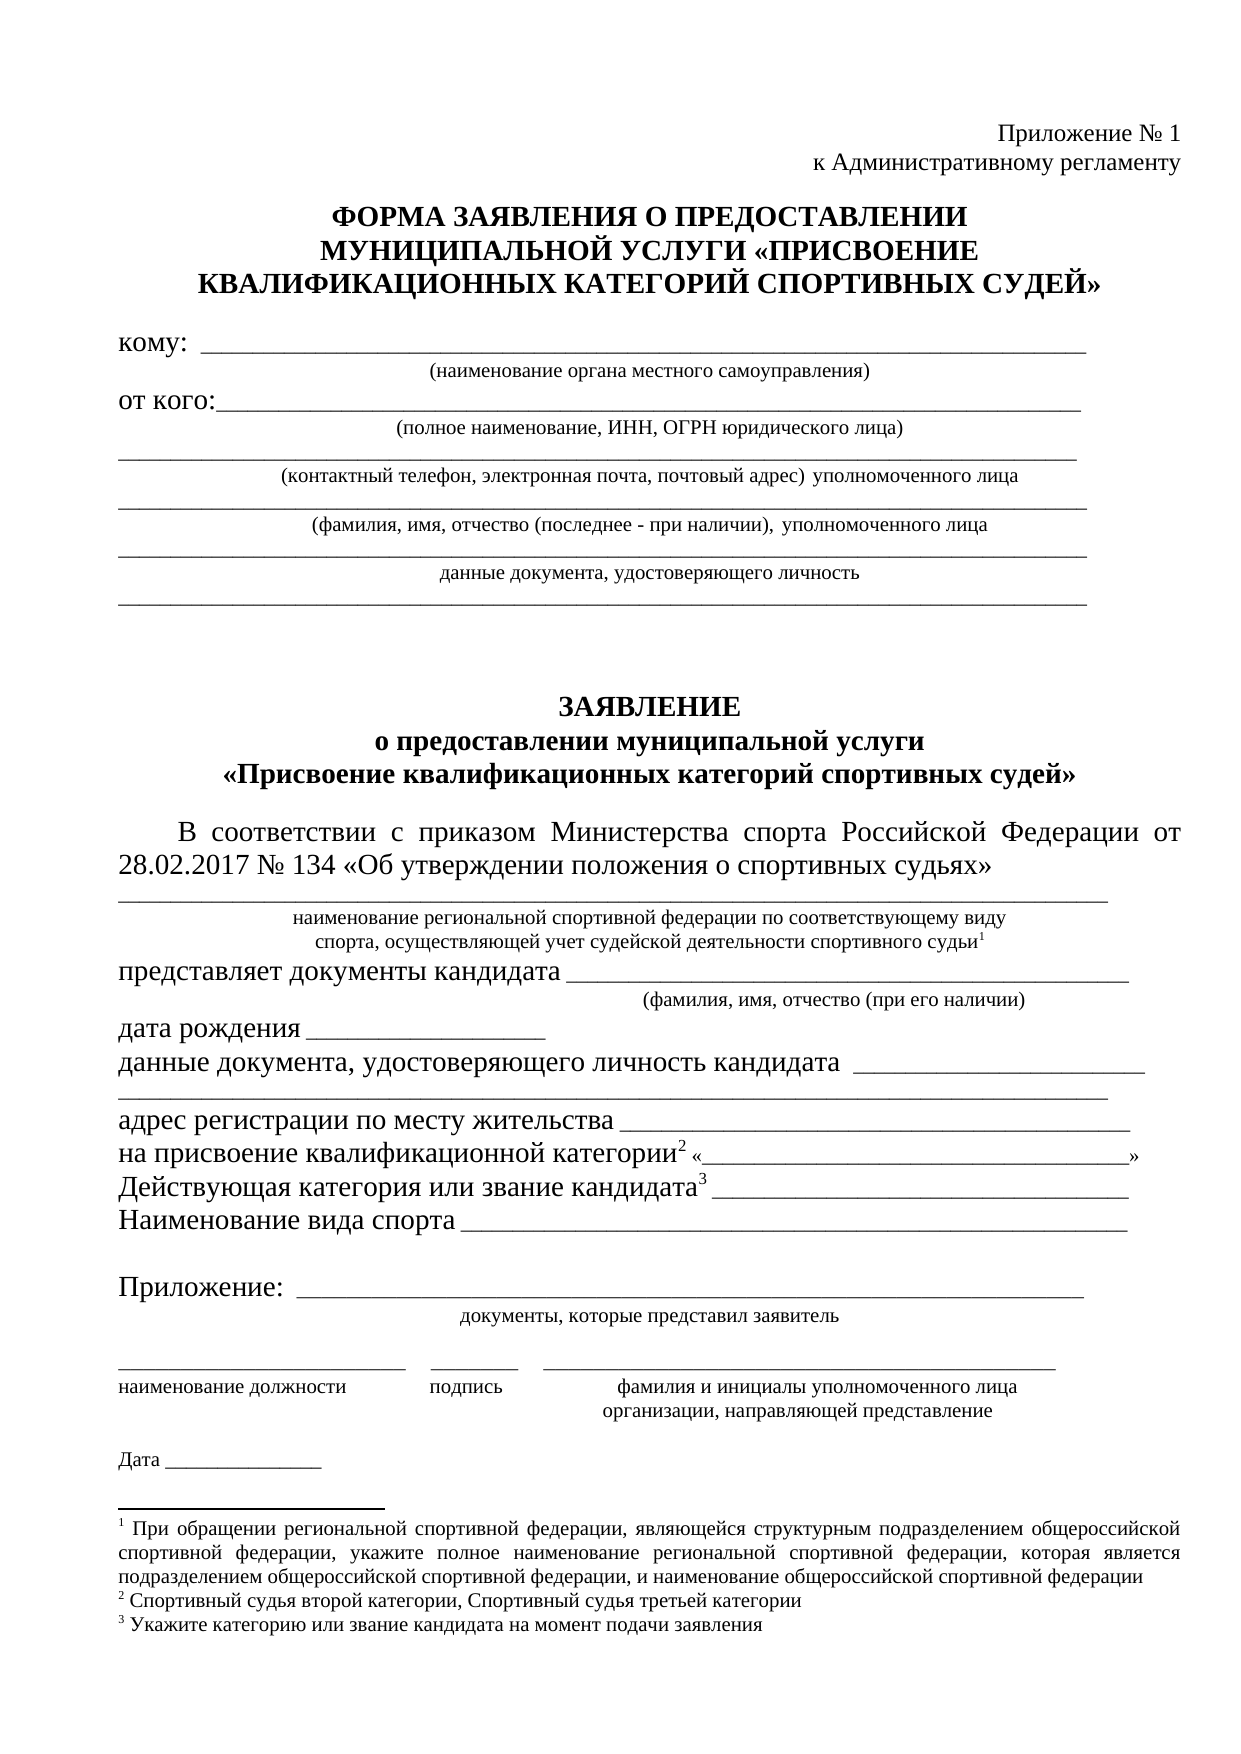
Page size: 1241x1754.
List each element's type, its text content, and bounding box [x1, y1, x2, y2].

text ЗАЯВЛЕНИЕ [118, 689, 1181, 723]
text (фамилия, имя, отчество (при его наличии) [413, 987, 1181, 1011]
text ФОРМА ЗАЯВЛЕНИЯ О ПРЕДОСТАВЛЕНИИ [118, 199, 1181, 233]
text Наименование вида спорта ________________________________________________________________ [118, 1202, 1181, 1236]
text _______________________________________________________________________________________________ [118, 881, 1181, 905]
text спорта, осуществляющей учет судейской деятельности спортивного судьи [118, 929, 1181, 953]
text организации, направляющей представление [118, 1398, 1181, 1422]
text (контактный телефон, электронная почта, почтовый адрес) уполномоченного лица [118, 463, 1181, 487]
text наименование должности подпись фамилия и инициалы уполномоченного лица [118, 1374, 1181, 1398]
text (фамилия, имя, отчество (последнее - при наличии), уполномоченного лица [118, 512, 1181, 536]
text от кого:___________________________________________________________________________________ [118, 382, 1181, 415]
text МУНИЦИПАЛЬНОЙ УСЛУГИ «ПРИСВОЕНИЕ [118, 233, 1181, 267]
text документы, которые представил заявитель [118, 1303, 1181, 1327]
text _______________________________________________________________________________________________ [118, 1078, 1181, 1102]
text данные документа, удостоверяющего личность кандидата ____________________________ [118, 1044, 1181, 1078]
text о предоставлении муниципальной услуги [118, 723, 1181, 756]
text Приложение: _______________________________________________________________ [118, 1269, 1181, 1303]
text _____________________________________________________________________________________________ [118, 584, 1181, 608]
text Дата _______________ [118, 1447, 1181, 1471]
text КВАЛИФИКАЦИОННЫХ КАТЕГОРИЙ СПОРТИВНЫХ СУДЕЙ» [118, 267, 1181, 300]
text В соответствии с приказом Министерства спорта Российской Федерации от 28.02.2017 № 134 «Об утверждении положения о спортивных судьях» [118, 814, 1181, 881]
text _______________________ _______ _________________________________________ [118, 1351, 1181, 1374]
text _____________________________________________________________________________________________ [118, 487, 1181, 512]
text представляет документы кандидата ______________________________________________________ [118, 953, 1181, 987]
text Приложение № 1 [118, 118, 1181, 147]
text «Присвоение квалификационных категорий спортивных судей» [118, 756, 1181, 790]
text (полное наименование, ИНН, ОГРН юридического лица) [118, 415, 1181, 439]
text адрес регистрации по месту жительства _________________________________________________ [118, 1102, 1181, 1135]
text ____________________________________________________________________________________________ [118, 439, 1181, 463]
text на присвоение квалификационной категории «_________________________________________» [118, 1135, 1181, 1169]
text (наименование органа местного самоуправления) [118, 358, 1181, 382]
text _____________________________________________________________________________________________ [118, 536, 1181, 560]
text кому: _____________________________________________________________________________________ [118, 324, 1181, 358]
text дата рождения _______________________ [118, 1011, 1181, 1044]
text данные документа, удостоверяющего личность [118, 560, 1181, 584]
text Действующая категория или звание кандидата ________________________________________ [118, 1169, 1181, 1202]
text к Административному регламенту [118, 147, 1181, 176]
text наименование региональной спортивной федерации по соответствующему виду [118, 905, 1181, 929]
